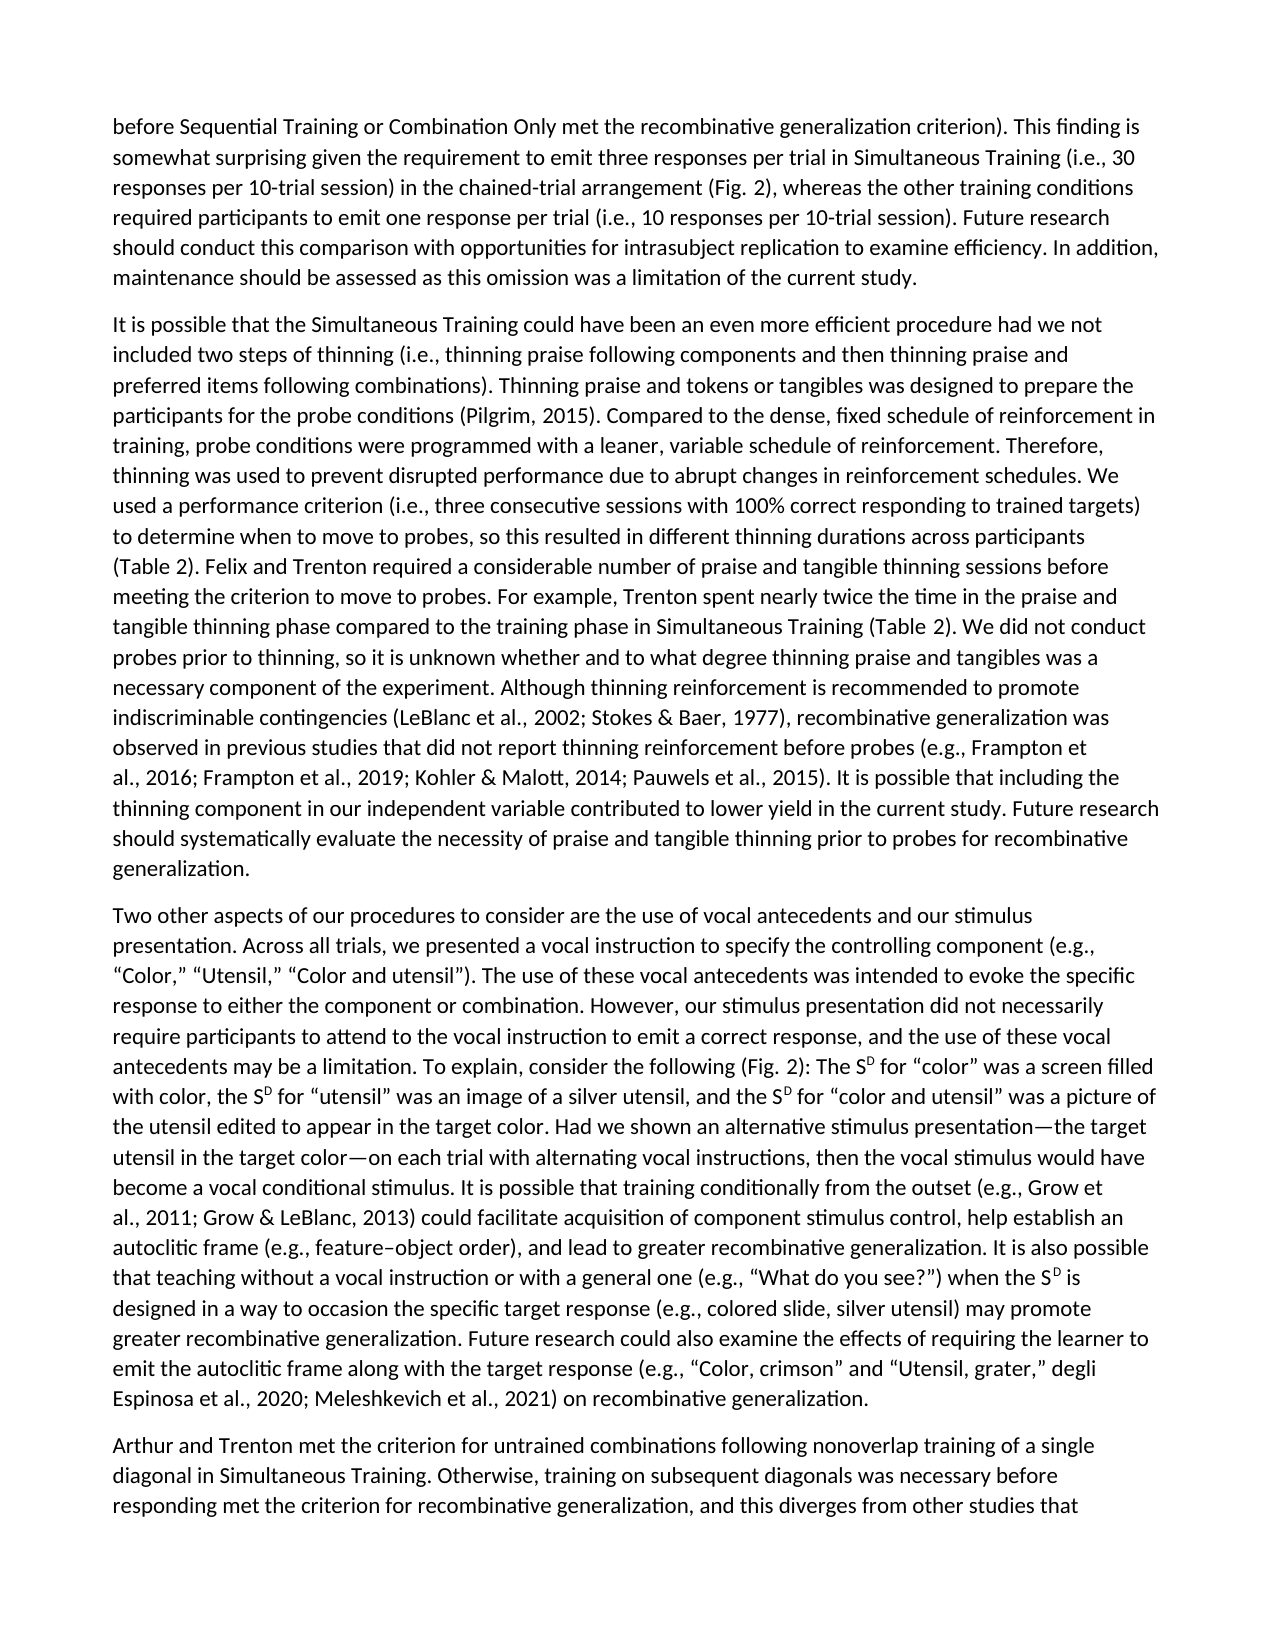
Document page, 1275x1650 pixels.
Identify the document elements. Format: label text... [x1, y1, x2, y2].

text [112, 1431, 1162, 1520]
text Two other aspects of our procedures to consider are the use of vocal antecedents and our stimulus presentation. Across all trials, we presented a vocal instruction to specify the controlling component (e.g., “Color,” “Utensil,” “Color and utensil”). The use of these vocal antecedents was intended to evoke the specific response to either the component or combination. However, our stimulus presentation did not necessarily require participants to attend to the vocal instruction to emit a correct response, and the use of these vocal antecedents may be a limitation. To explain, consider the following (Fig. 2): The SD for “color” was a screen filled with color, the SD for “utensil” was an image of a silver utensil, and the SD for “color and utensil” was a picture of the utensil edited to appear in the target color. Had we shown an alternative stimulus presentation—the target utensil in the target color—on each trial with alternating vocal instructions, then the vocal stimulus would have become a vocal conditional stimulus. It is possible that training conditionally from the outset (e.g., Grow et al., 2011; Grow & LeBlanc, 2013) could facilitate acquisition of component stimulus control, help establish an autoclitic frame (e.g., feature–object order), and lead to greater recombinative generalization. It is also possible that teaching without a vocal instruction or with a general one (e.g., “What do you see?”) when the SD is designed in a way to occasion the specific target response (e.g., colored slide, silver utensil) may promote greater recombinative generalization. Future research could also examine the effects of requiring the learner to emit the autoclitic frame along with the target response (e.g., “Color, crimson” and “Utensil, grater,” degli Espinosa et al., 2020; Meleshkevich et al., 2021) on recombinative generalization. [112, 901, 1162, 1412]
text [112, 112, 1162, 292]
text It is possible that the Simultaneous Training could have been an even more efficient procedure had we not included two steps of thinning (i.e., thinning praise following components and then thinning praise and preferred items following combinations). Thinning praise and tokens or tangibles was designed to prepare the participants for the probe conditions (Pilgrim, 2015). Compared to the dense, fixed schedule of reinforcement in training, probe conditions were programmed with a leaner, variable schedule of reinforcement. Therefore, thinning was used to prevent disrupted performance due to abrupt changes in reinforcement schedules. We used a performance criterion (i.e., three consecutive sessions with 100% correct responding to trained targets) to determine when to move to probes, so this resulted in different thinning durations across participants (Table 2). Felix and Trenton required a considerable number of praise and tangible thinning sessions before meeting the criterion to move to probes. For example, Trenton spent nearly twice the time in the praise and tangible thinning phase compared to the training phase in Simultaneous Training (Table 2). We did not conduct probes prior to thinning, so it is unknown whether and to what degree thinning praise and tangibles was a necessary component of the experiment. Although thinning reinforcement is recommended to promote indiscriminable contingencies (LeBlanc et al., 2002; Stokes & Baer, 1977), recombinative generalization was observed in previous studies that did not report thinning reinforcement before probes (e.g., Frampton et al., 2016; Frampton et al., 2019; Kohler & Malott, 2014; Pauwels et al., 2015). It is possible that including the thinning component in our independent variable contributed to lower yield in the current study. Future research should systematically evaluate the necessity of praise and tangible thinning prior to probes for recombinative generalization. [112, 310, 1162, 882]
